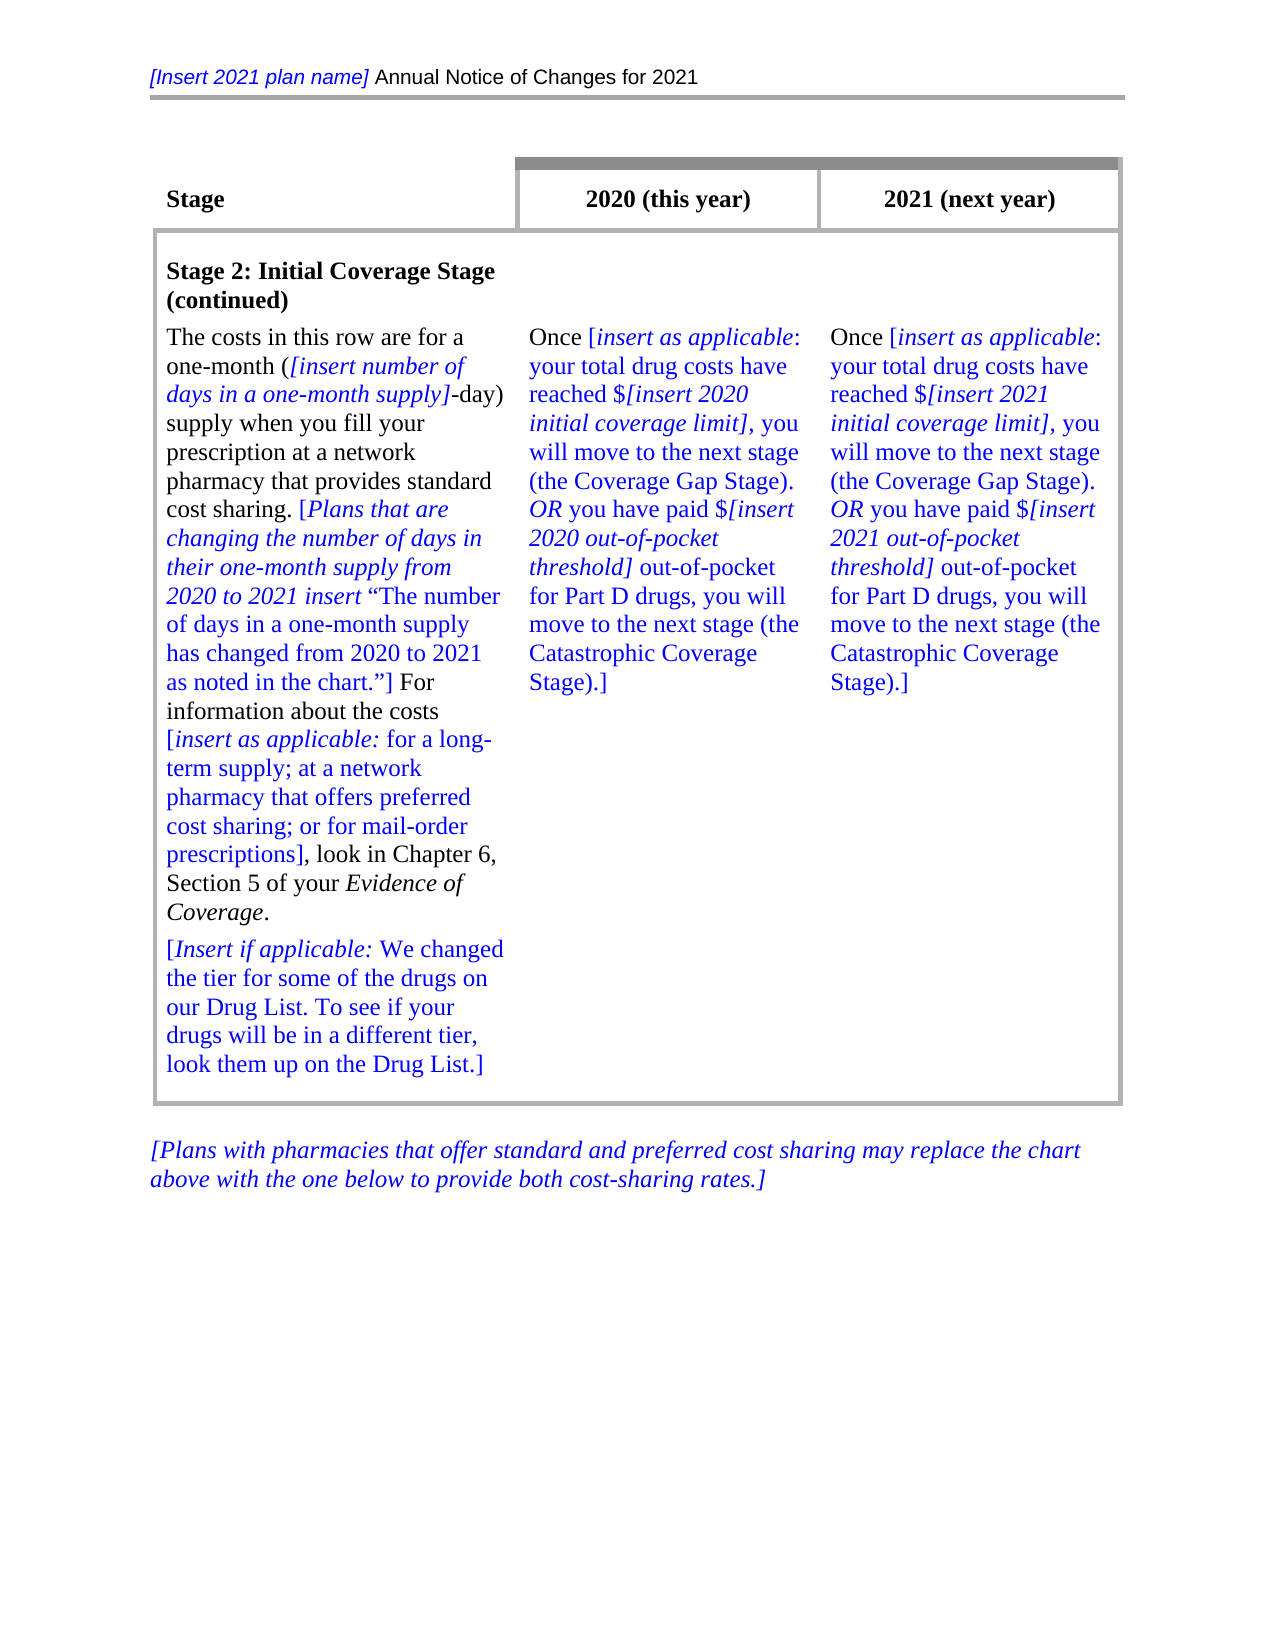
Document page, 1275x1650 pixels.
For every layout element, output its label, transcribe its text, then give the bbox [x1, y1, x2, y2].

table_cell Once [insert as applicable: your total drug costs have reached $[insert 2021 initial coverage limit], you will move to the next stage (the Coverage Gap Stage). OR you have paid $[insert 2021 out-of-pocket threshold] out-of-pocket for Part D drugs, you will move to the next stage (the Catastrophic Coverage Stage).] [819, 233, 1118, 1101]
table_header 2021 (next year) [821, 170, 1118, 228]
table_cell Stage 2: Initial Coverage Stage (continued) The costs in this row are for a one-month ([insert number of days in a one-month supply]-day) supply when you fill your prescription at a network pharmacy that provides standard cost sharing. [Plans that are changing the number of days in their one-month supply from 2020 to 2021 insert “The number of days in a one-month supply has changed from 2020 to 2021 as noted in the chart.”] For information about the costs [insert as applicable: for a long-term supply; at a network pharmacy that offers preferred cost sharing; or for mail-order prescriptions], look in Chapter 6, Section 5 of your Evidence of Coverage. [Insert if applicable: We changed the tier for some of the drugs on our Drug List. To see if your drugs will be in a different tier, look them up on the Drug List.] [157, 233, 518, 1101]
table_header Stage [155, 157, 515, 228]
text [Plans with pharmacies that offer standard and preferred cost sharing may replace the chart above with the one below to provide both cost-sharing rates.] [150, 1135, 1125, 1193]
table_header 2020 (this year) [520, 170, 817, 228]
table_cell Once [insert as applicable: your total drug costs have reached $[insert 2020 initial coverage limit], you will move to the next stage (the Coverage Gap Stage). OR you have paid $[insert 2020 out-of-pocket threshold] out-of-pocket for Part D drugs, you will move to the next stage (the Catastrophic Coverage Stage).] [518, 233, 819, 1101]
